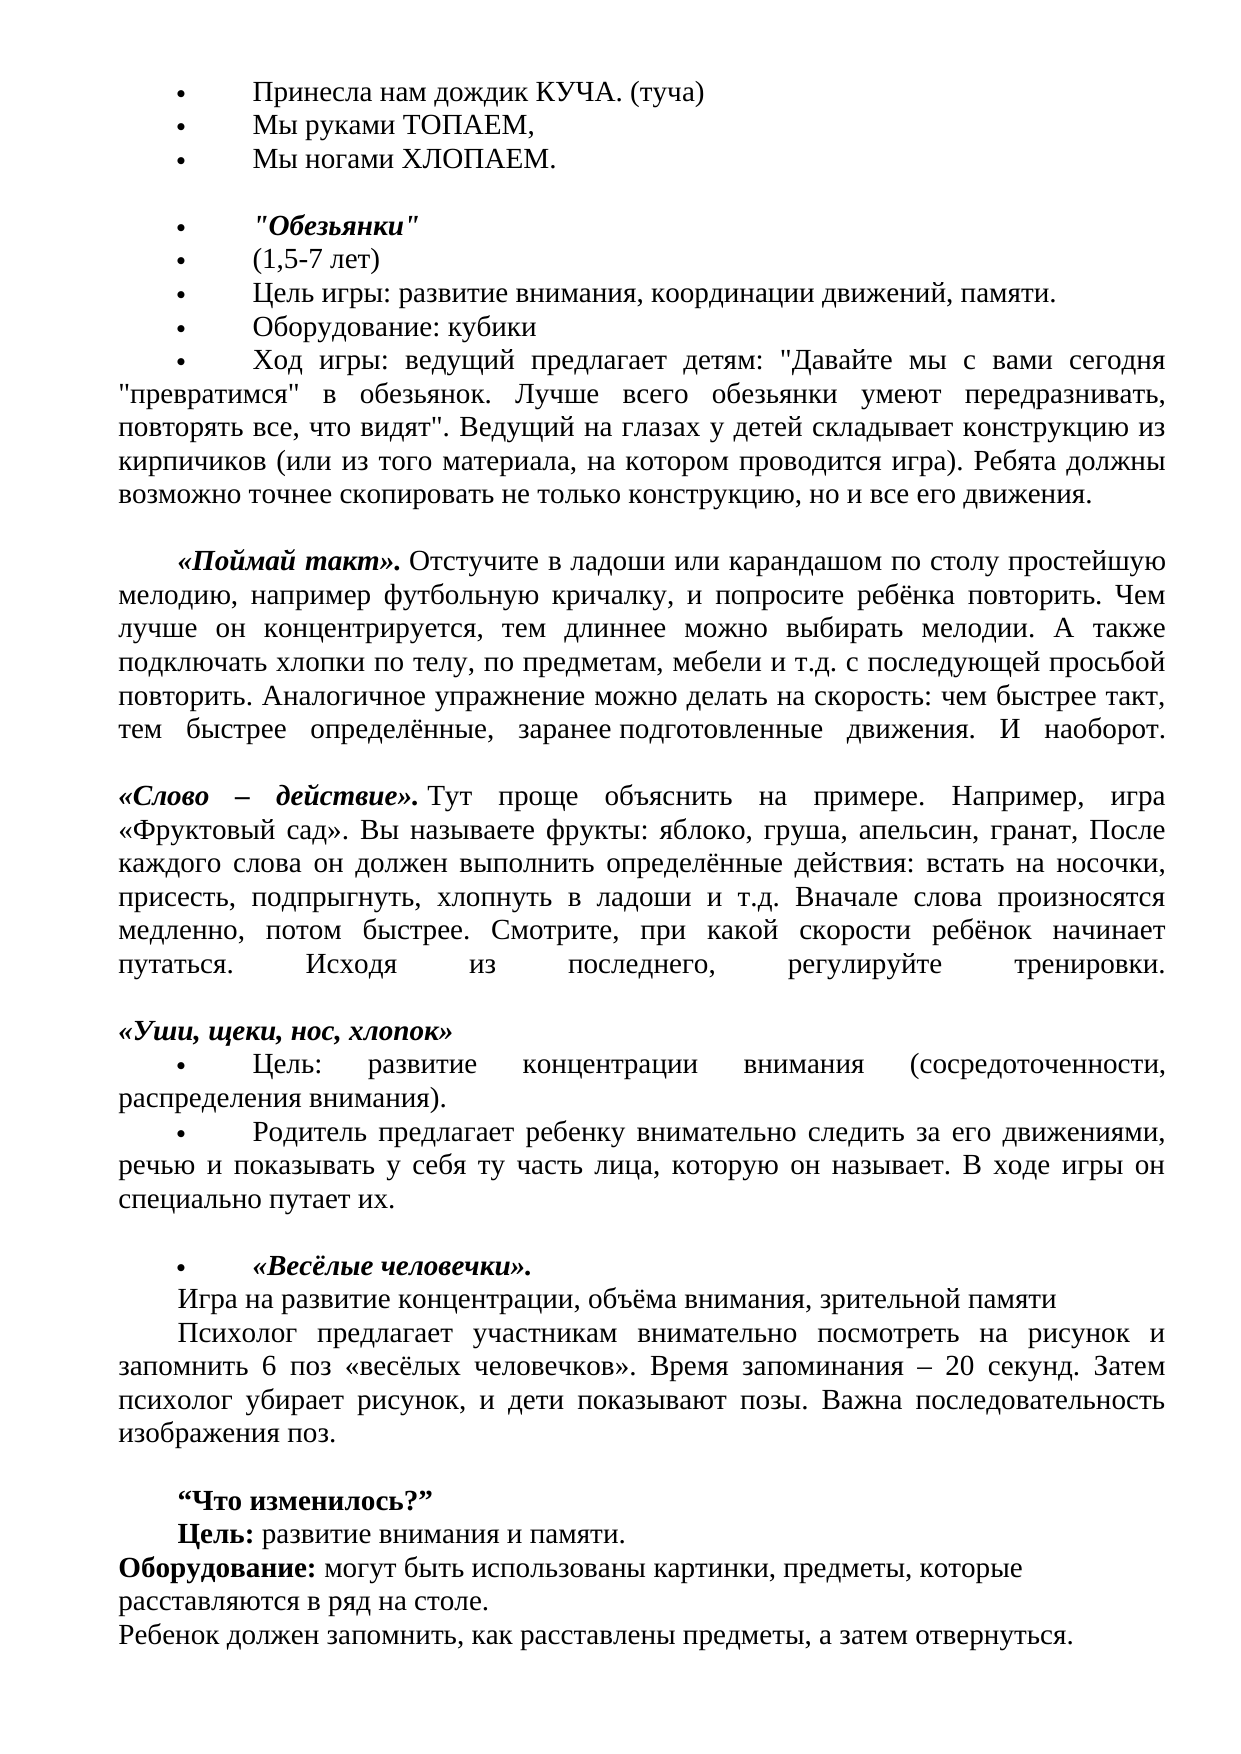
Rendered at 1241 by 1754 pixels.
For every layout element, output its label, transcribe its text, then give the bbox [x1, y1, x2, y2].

text «Поймай такт». Отстучите в ладоши или карандашом по столу простейшую мелодию, например футбольную кричалку, и попросите ребёнка повторить. Чем лучше он концентрируется, тем длиннее можно выбирать мелодии. А также подключать хлопки по телу, по предметам, мебели и т.д. с последующей просьбой повторить. Аналогичное упражнение можно делать на скорость: чем быстрее такт, тем быстрее определённые, заранее подготовленные движения. И наоборот. «Слово – действие». Тут проще объяснить на примере. Например, игра «Фруктовый сад». Вы называете фрукты: яблоко, груша, апельсин, гранат, После каждого слова он должен выполнить определённые действия: встать на носочки, присесть, подпрыгнуть, хлопнуть в ладоши и т.д. Вначале слова произносятся медленно, потом быстрее. Смотрите, при какой скорости ребёнок начинает путаться. Исходя из последнего, регулируйте тренировки. «Уши, щеки, нос, хлопок» [118, 543, 1167, 1047]
list Родитель предлагает ребенку внимательно следить за его движениями, речью и показывать у себя ту часть лица, которую он называет. В ходе игры он специально путает их. [118, 1114, 1167, 1214]
list Мы ногами ХЛОПАЕМ. [118, 141, 1167, 174]
text Психолог предлагает участникам внимательно посмотреть на рисунок и запомнить 6 поз «весёлых человечков». Время запоминания – 20 секунд. Затем психолог убирает рисунок, и дети показывают позы. Важна последовательность изображения поз. [118, 1315, 1167, 1449]
list Мы руками ТОПАЕМ, [118, 107, 1167, 141]
text Игра на развитие концентрации, объёма внимания, зрительной памяти [118, 1281, 1167, 1315]
list Цель: развитие концентрации внимания (сосредоточенности, распределения внимания). [118, 1047, 1167, 1114]
list (1,5-7 лет) [118, 242, 1167, 275]
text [118, 1516, 1167, 1650]
list "Обезьянки" [118, 208, 1167, 242]
list Цель игры: развитие внимания, координации движений, памяти. [118, 275, 1167, 309]
list Ход игры: ведущий предлагает детям: "Давайте мы с вами сегодня "превратимся" в обезьянок. Лучше всего обезьянки умеют передразнивать, повторять все, что видят". Ведущий на глазах у детей складывает конструкцию из кирпичиков (или из того материала, на котором проводится игра). Ребята должны возможно точнее скопировать не только конструкцию, но и все его движения. [118, 342, 1167, 510]
list «Весёлые человечки». [118, 1248, 1167, 1281]
list Принесла нам дождик КУЧА. (туча) [118, 74, 1167, 107]
text “Что изменилось?” [118, 1483, 1167, 1516]
list Оборудование: кубики [118, 309, 1167, 342]
